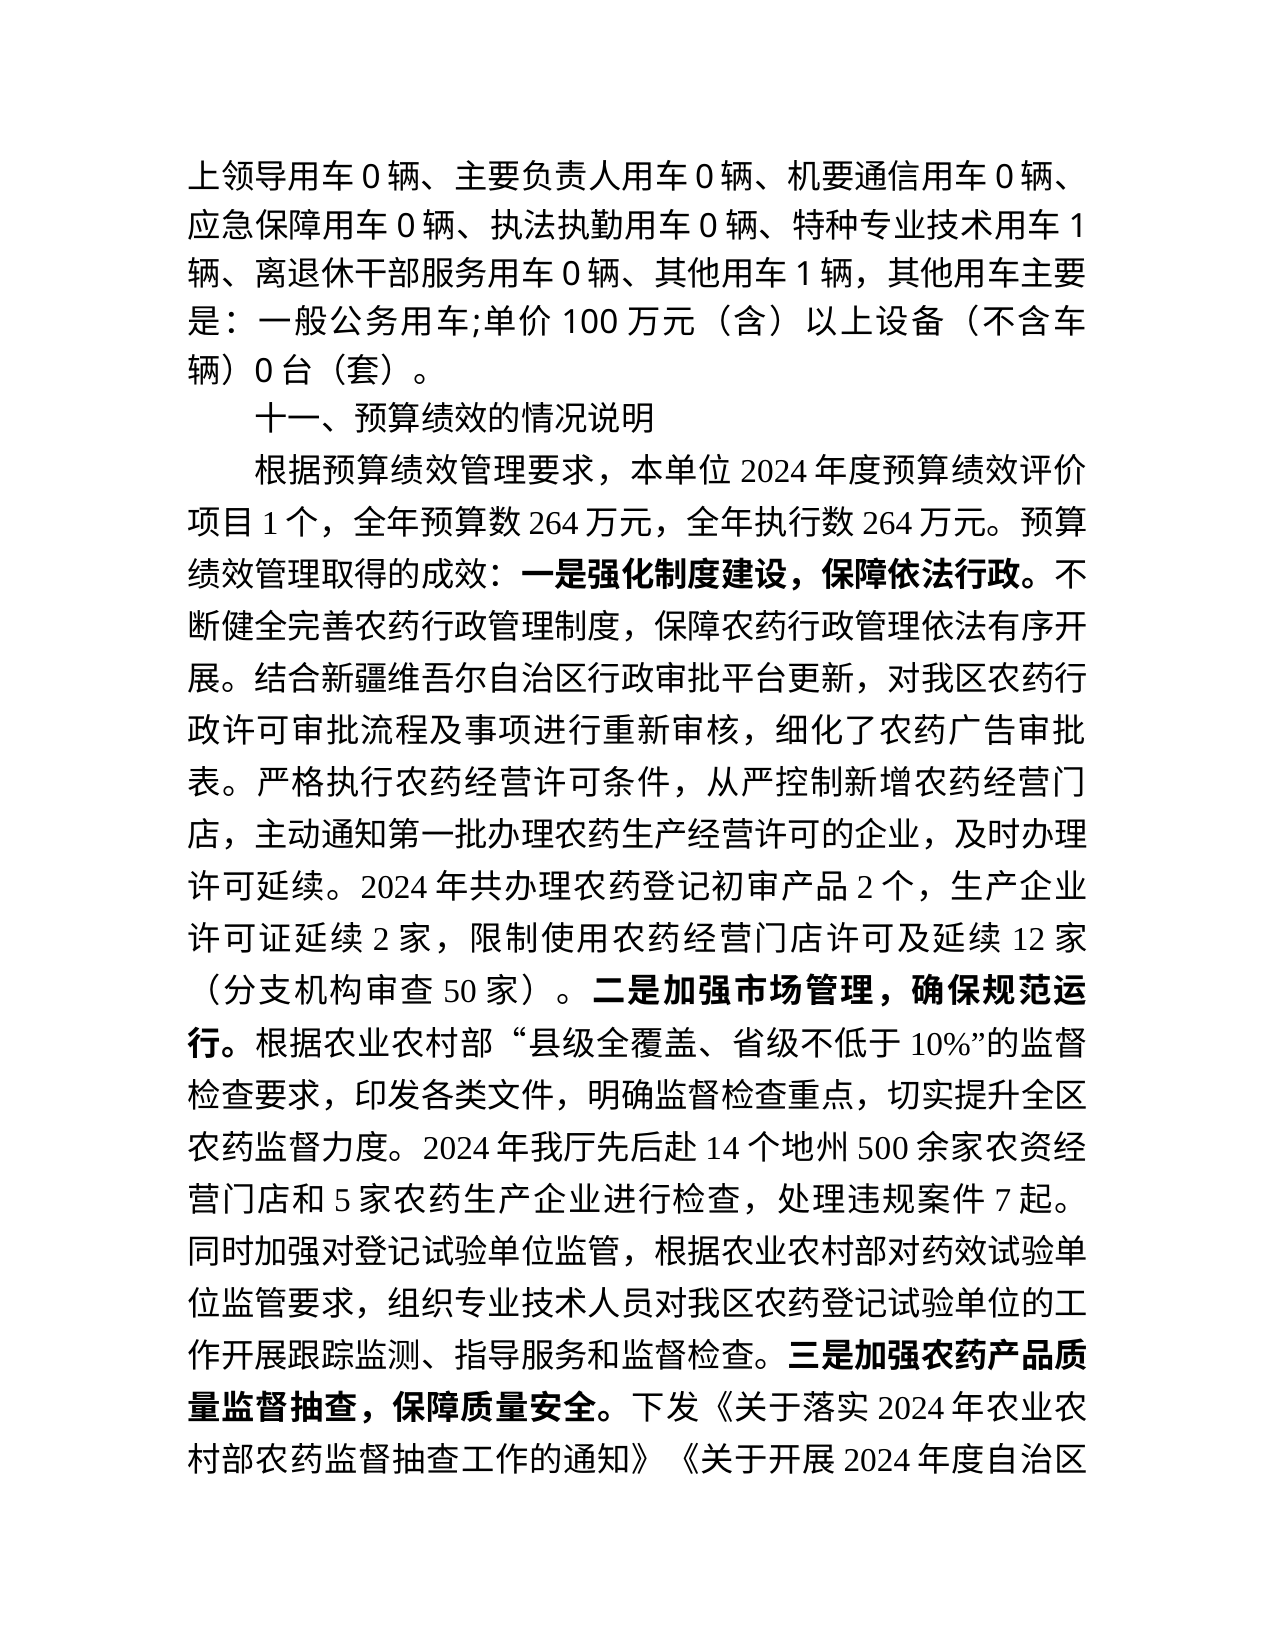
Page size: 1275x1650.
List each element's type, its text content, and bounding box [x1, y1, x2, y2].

text 十一、预算绩效的情况说明 [187, 392, 1087, 440]
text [187, 150, 1087, 392]
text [187, 440, 1087, 1482]
